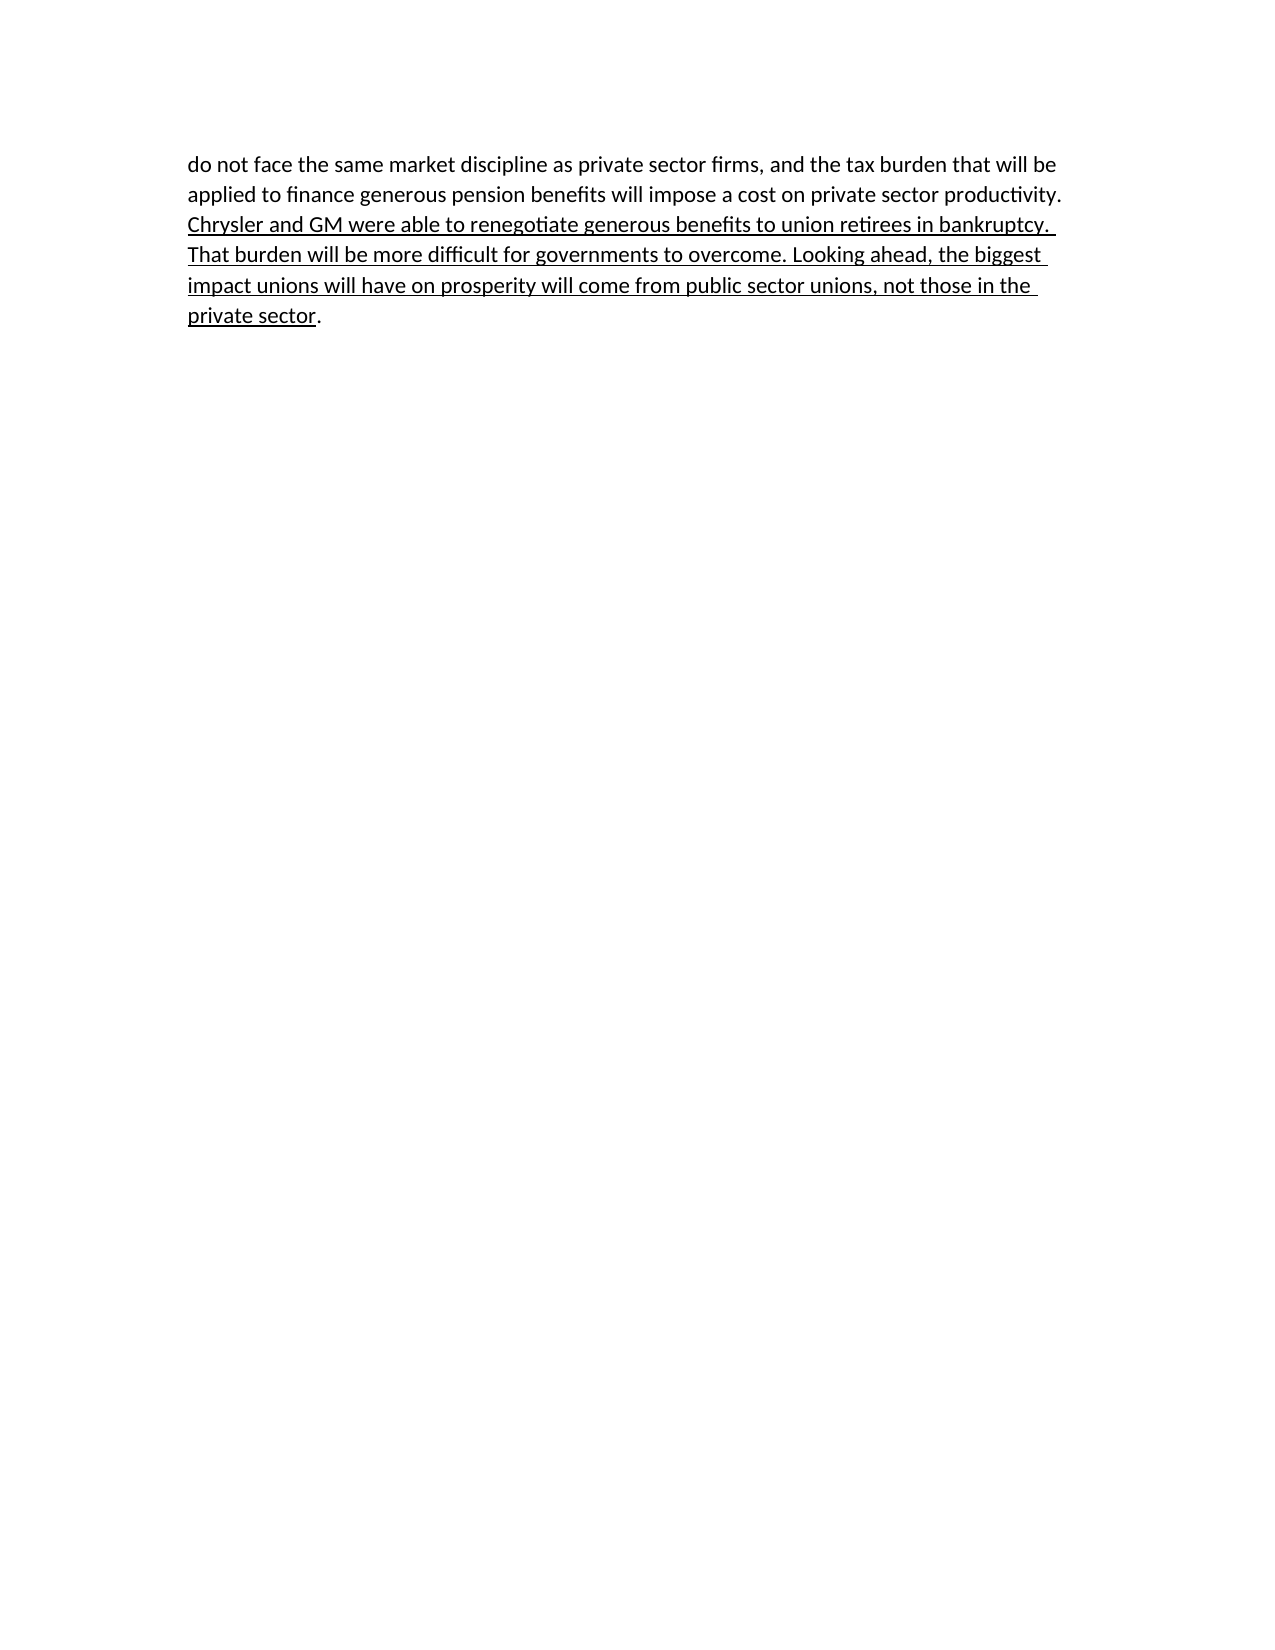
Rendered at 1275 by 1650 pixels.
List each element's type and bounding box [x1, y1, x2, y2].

text [187, 150, 1087, 329]
